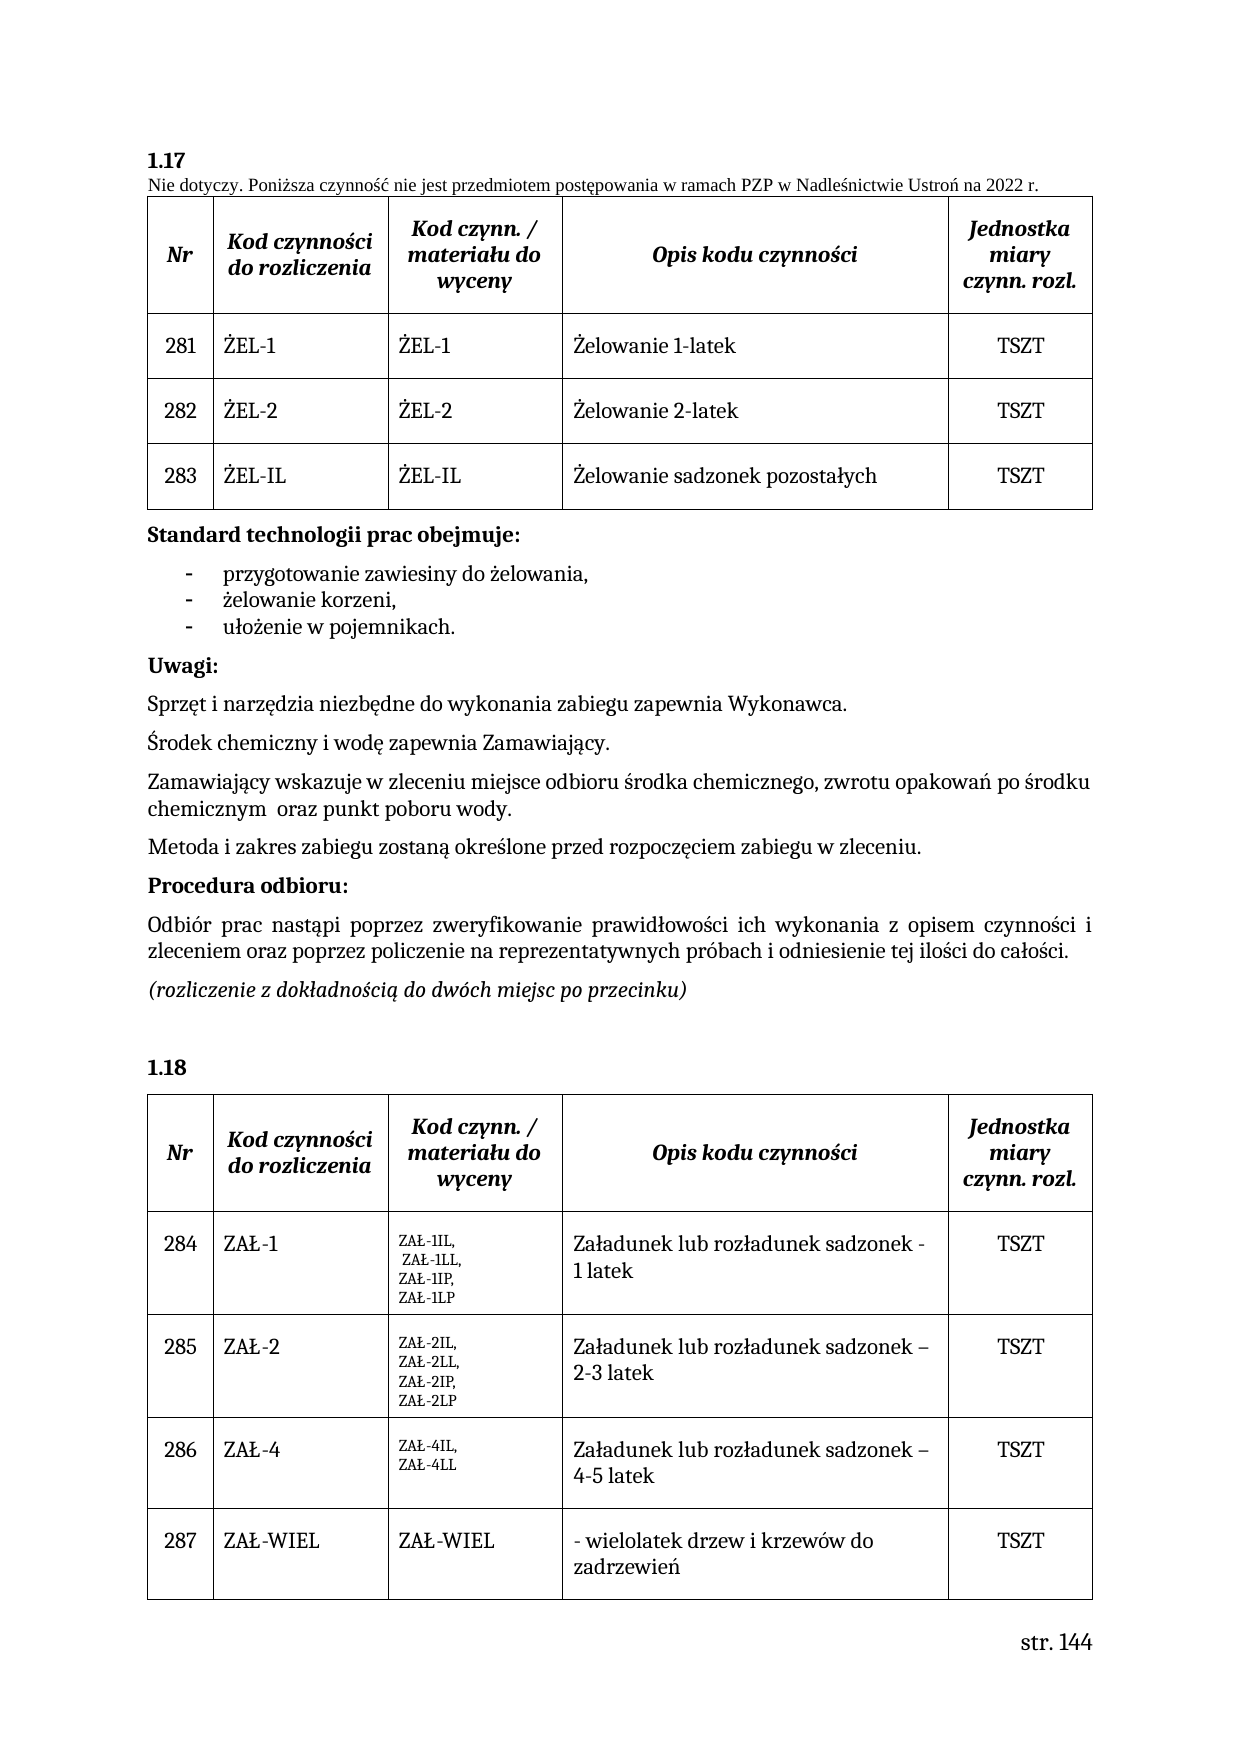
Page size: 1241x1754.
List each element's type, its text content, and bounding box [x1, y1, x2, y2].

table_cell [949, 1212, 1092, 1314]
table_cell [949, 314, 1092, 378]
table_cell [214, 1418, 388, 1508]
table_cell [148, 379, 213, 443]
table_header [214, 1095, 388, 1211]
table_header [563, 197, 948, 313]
text 1.18 [148, 1055, 1093, 1081]
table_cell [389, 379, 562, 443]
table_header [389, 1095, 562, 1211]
text Zamawiający wskazuje w zleceniu miejsce odbioru środka chemicznego, zwrotu opakowań po środku chemicznym oraz punkt poboru wody. [148, 769, 1093, 822]
text Nie dotyczy. Poniższa czynność nie jest przedmiotem postępowania w ramach PZP w Nadleśnictwie Ustroń na 2022 r. [148, 174, 1093, 196]
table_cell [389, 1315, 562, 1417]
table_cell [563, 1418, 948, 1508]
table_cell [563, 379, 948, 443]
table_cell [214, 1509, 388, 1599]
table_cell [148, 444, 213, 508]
text Metoda i zakres zabiegu zostaną określone przed rozpoczęciem zabiegu w zleceniu. [148, 834, 1093, 861]
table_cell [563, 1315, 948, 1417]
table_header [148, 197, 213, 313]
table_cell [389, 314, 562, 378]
list żelowanie korzeni, [185, 587, 1093, 613]
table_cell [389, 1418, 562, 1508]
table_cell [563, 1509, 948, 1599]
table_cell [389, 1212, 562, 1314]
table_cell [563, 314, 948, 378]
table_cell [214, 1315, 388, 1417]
list przygotowanie zawiesiny do żelowania, [185, 561, 1093, 587]
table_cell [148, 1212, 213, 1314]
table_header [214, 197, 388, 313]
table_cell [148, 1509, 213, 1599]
list ułożenie w pojemnikach. [185, 613, 1093, 640]
text Odbiór prac nastąpi poprzez zweryfikowanie prawidłowości ich wykonania z opisem czynności i zleceniem oraz poprzez policzenie na reprezentatywnych próbach i odniesienie tej ilości do całości. [148, 912, 1093, 964]
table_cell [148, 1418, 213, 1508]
text Procedura odbioru: [148, 873, 1093, 899]
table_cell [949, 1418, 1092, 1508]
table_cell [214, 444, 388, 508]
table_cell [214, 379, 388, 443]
text Środek chemiczny i wodę zapewnia Zamawiający. [148, 730, 1093, 756]
text 1.17 [148, 148, 1093, 174]
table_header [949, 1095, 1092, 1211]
text (rozliczenie z dokładnością do dwóch miejsc po przecinku) [148, 977, 1093, 1003]
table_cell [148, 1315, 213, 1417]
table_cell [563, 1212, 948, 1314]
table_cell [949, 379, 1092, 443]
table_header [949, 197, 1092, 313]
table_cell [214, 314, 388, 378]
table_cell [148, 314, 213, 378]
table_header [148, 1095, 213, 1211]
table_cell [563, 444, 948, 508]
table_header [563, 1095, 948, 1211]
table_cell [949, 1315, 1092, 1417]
text Uwagi: [148, 652, 1093, 679]
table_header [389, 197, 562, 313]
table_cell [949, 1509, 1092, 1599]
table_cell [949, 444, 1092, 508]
text Sprzęt i narzędzia niezbędne do wykonania zabiegu zapewnia Wykonawca. [148, 691, 1093, 718]
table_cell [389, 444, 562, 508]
text Standard technologii prac obejmuje: [148, 522, 1093, 548]
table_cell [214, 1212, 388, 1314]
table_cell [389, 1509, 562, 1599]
